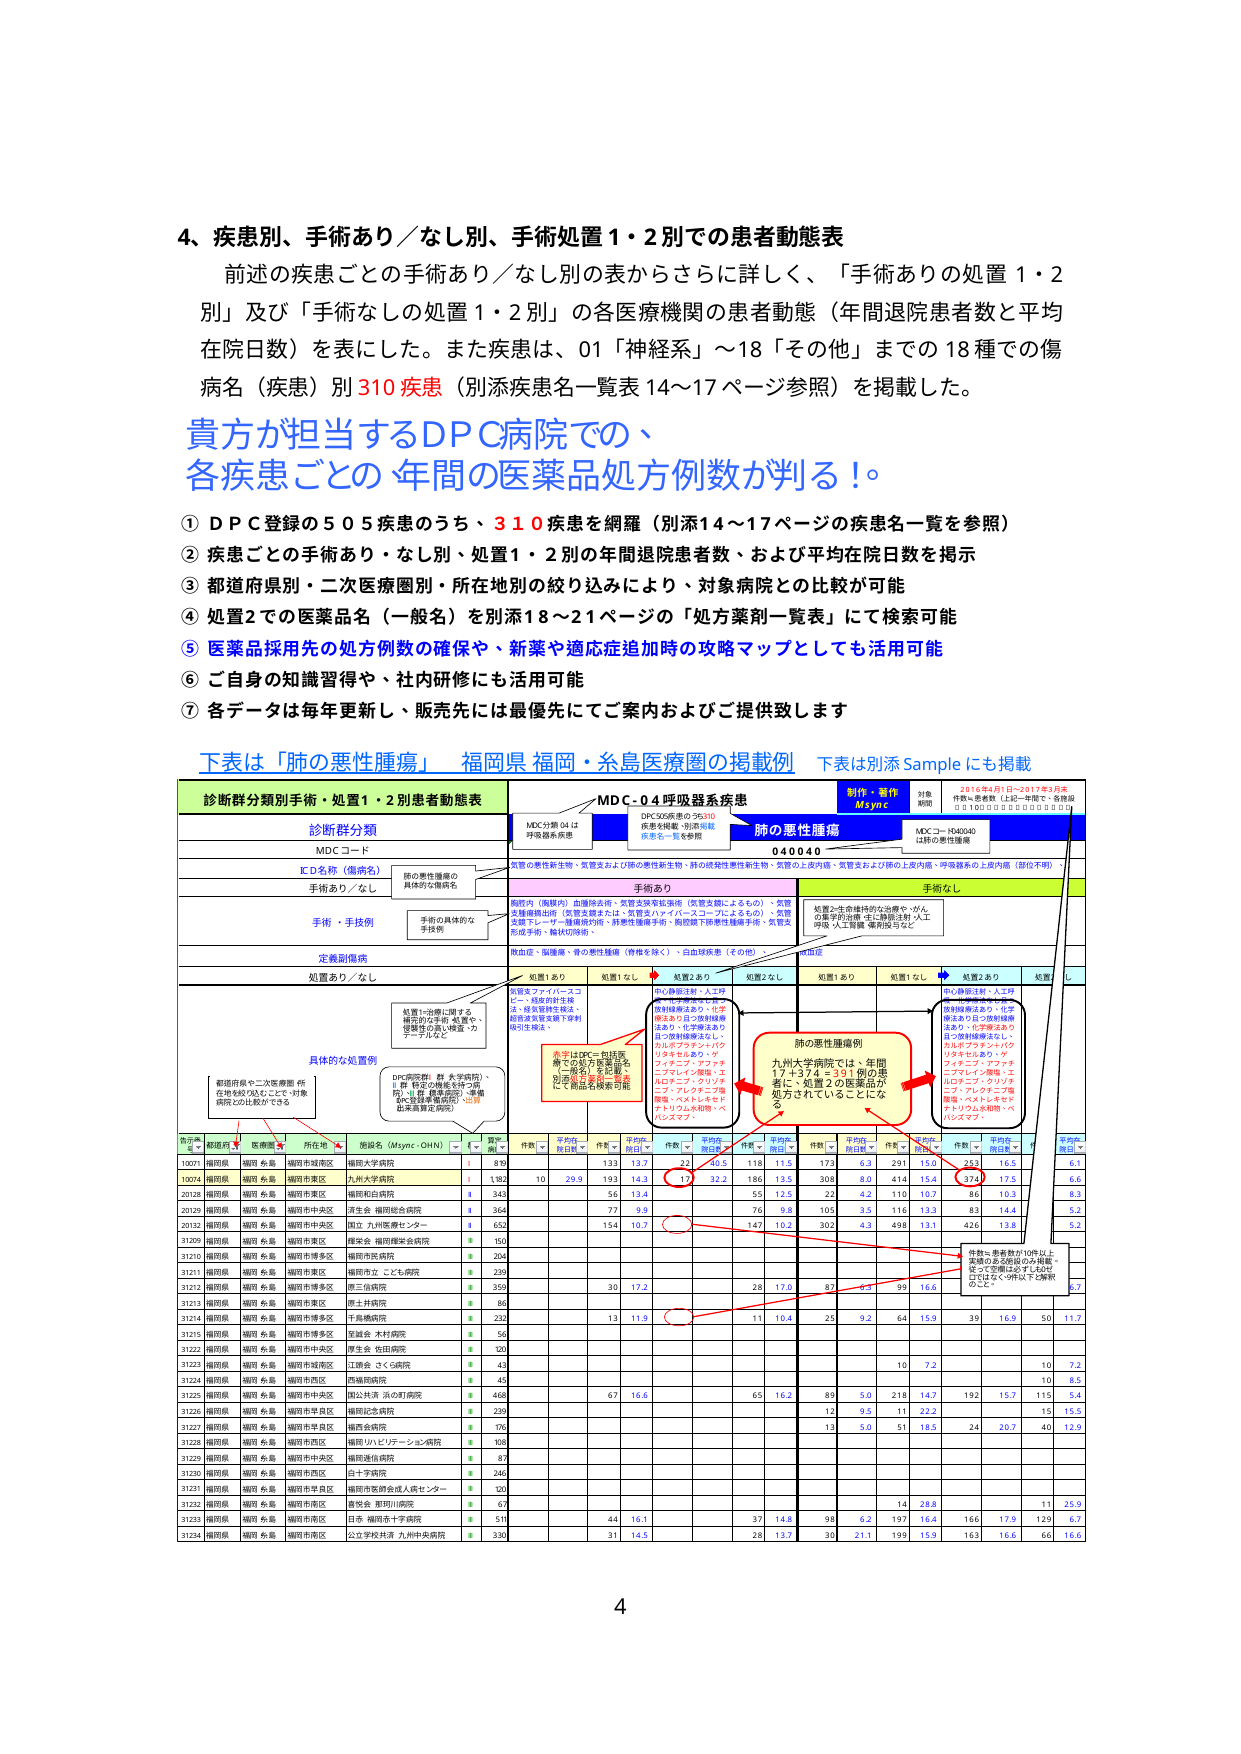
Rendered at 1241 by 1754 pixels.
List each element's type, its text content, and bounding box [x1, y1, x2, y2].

text 下表は「肺の悪性腫瘍」 福岡県 福岡・糸島医療圏の掲載例 下表は別添Sampleにも掲載 [177, 742, 1063, 779]
text 前述の疾患ごとの手術あり／なし別の表からさらに詳しく、「手術ありの処置1・2別」及び「手術なしの処置1・2別」の各医療機関の患者動態（年間退院患者数と平均在院日数）を表にした。また疾患は、01「神経系」～18「その他」までの18種での傷病名（疾患）別310疾患（別添疾患名一覧表14～17ページ参照）を掲載した。 [177, 254, 1063, 404]
text 4、疾患別、手術あり／なし別、手術処置1・2別での患者動態表 [177, 217, 1063, 254]
